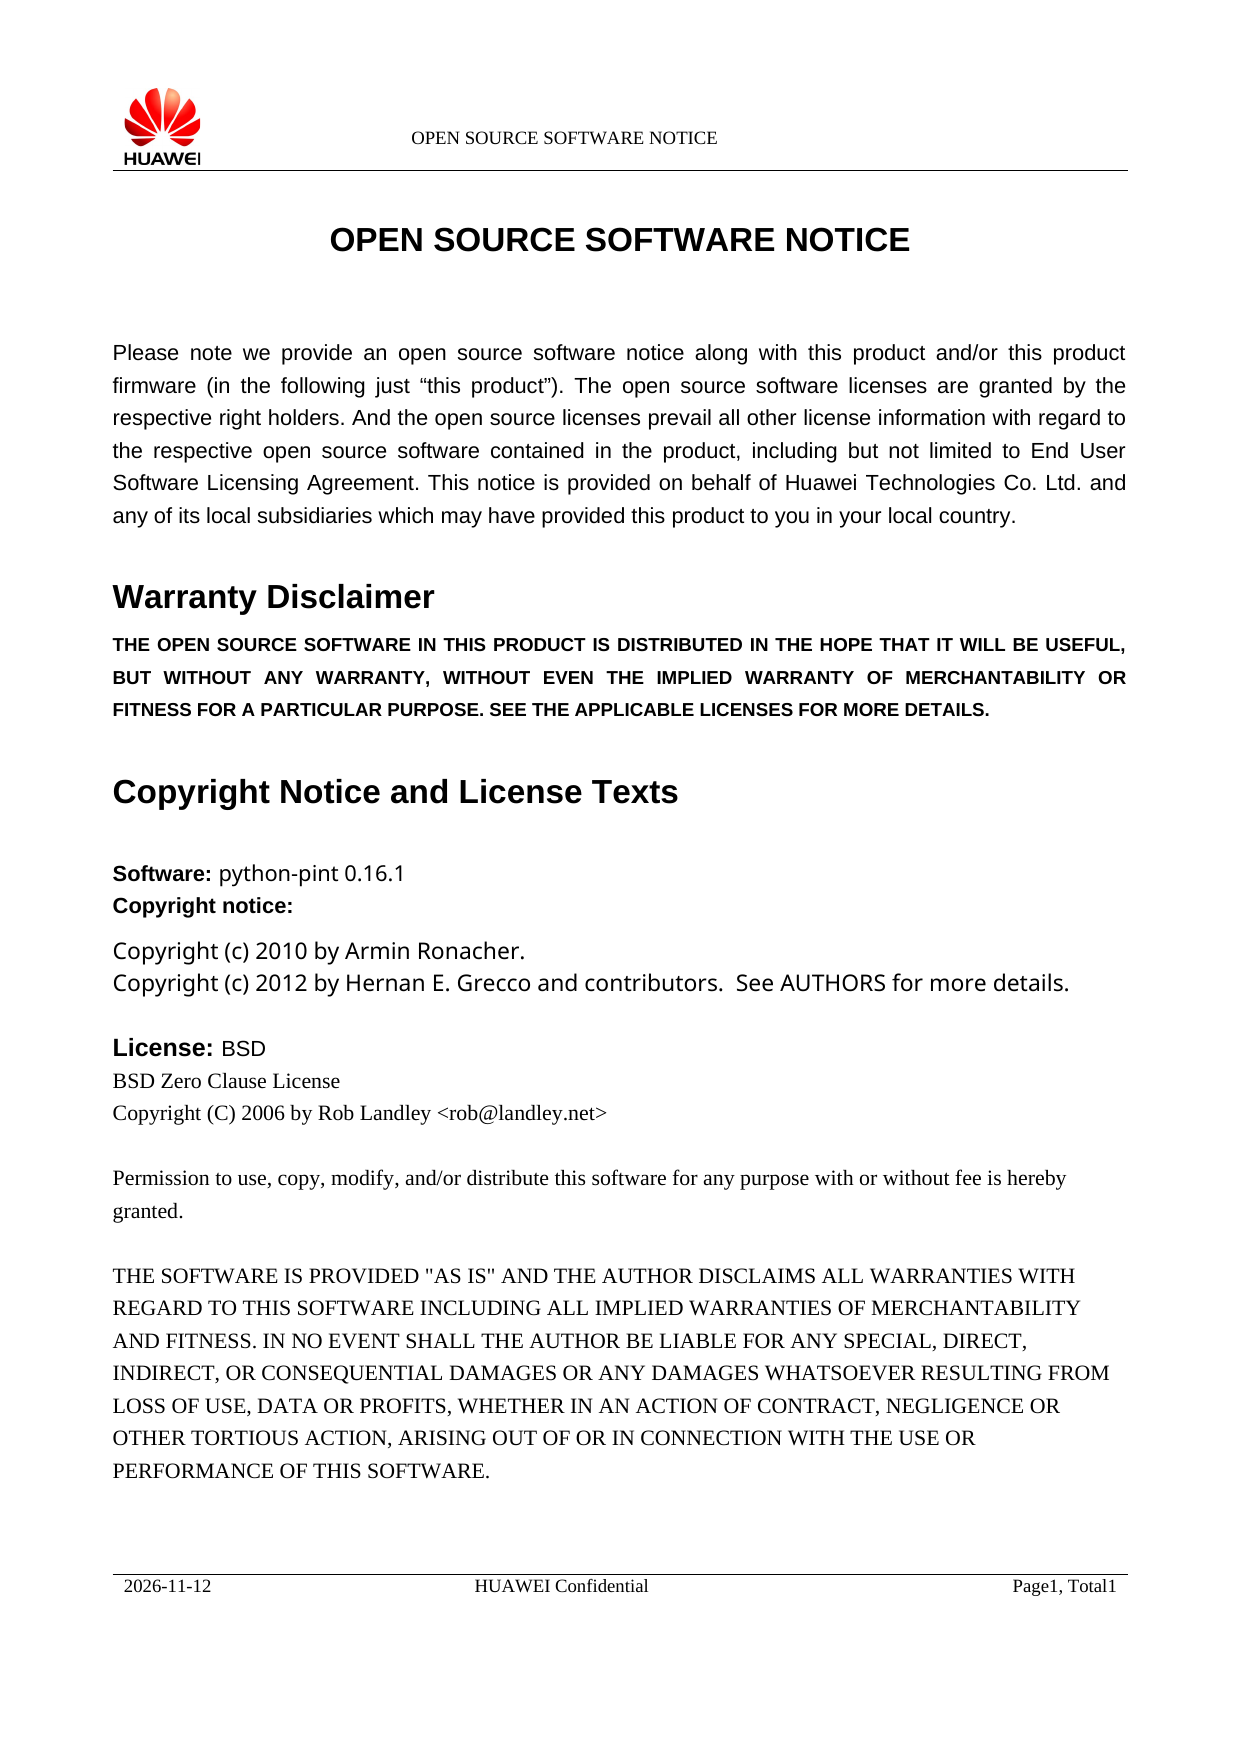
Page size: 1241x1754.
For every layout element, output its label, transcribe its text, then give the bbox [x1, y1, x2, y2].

text Copyright notice: [112, 889, 1128, 921]
text The open source software in this product is distributed in the hope that it will be useful, but WITHOUT ANY WARRANTY, without even the implied warranty of MERCHANTABILITY or FITNESS FOR A PARTICULAR PURPOSE. See the applicable licenses for more details. [112, 629, 1128, 726]
text OPEN SOURCE SOFTWARE NOTICE [112, 206, 1128, 271]
text Warranty Disclaimer [112, 564, 1128, 629]
text Copyright (c) 2010 by Armin Ronacher. Copyright (c) 2012 by Hernan E. Grecco and contributors. See AUTHORS for more details. [112, 934, 1128, 1031]
picture [124, 88, 201, 165]
text BSD Zero Clause License Copyright (C) 2006 by Rob Landley <rob@landley.net> Permission to use, copy, modify, and/or distribute this software for any purpose with or without fee is hereby granted. THE SOFTWARE IS PROVIDED "AS IS" AND THE AUTHOR DISCLAIMS ALL WARRANTIES WITH REGARD TO THIS SOFTWARE INCLUDING ALL IMPLIED WARRANTIES OF MERCHANTABILITY AND FITNESS. IN NO EVENT SHALL THE AUTHOR BE LIABLE FOR ANY SPECIAL, DIRECT, INDIRECT, OR CONSEQUENTIAL DAMAGES OR ANY DAMAGES WHATSOEVER RESULTING FROM LOSS OF USE, DATA OR PROFITS, WHETHER IN AN ACTION OF CONTRACT, NEGLIGENCE OR OTHER TORTIOUS ACTION, ARISING OUT OF OR IN CONNECTION WITH THE USE OR PERFORMANCE OF THIS SOFTWARE. [112, 1064, 1128, 1486]
text Please note we provide an open source software notice along with this product and/or this product firmware (in the following just “this product”). The open source software licenses are granted by the respective right holders. And the open source licenses prevail all other license information with regard to the respective open source software contained in the product, including but not limited to End User Software Licensing Agreement. This notice is provided on behalf of Huawei Technologies Co. Ltd. and any of its local subsidiaries which may have provided this product to you in your local country. [112, 336, 1128, 531]
text Copyright Notice and License Texts [112, 759, 1128, 824]
title Software: python-pint 0.16.1 [112, 856, 1128, 889]
text License: BSD [112, 1031, 1128, 1064]
